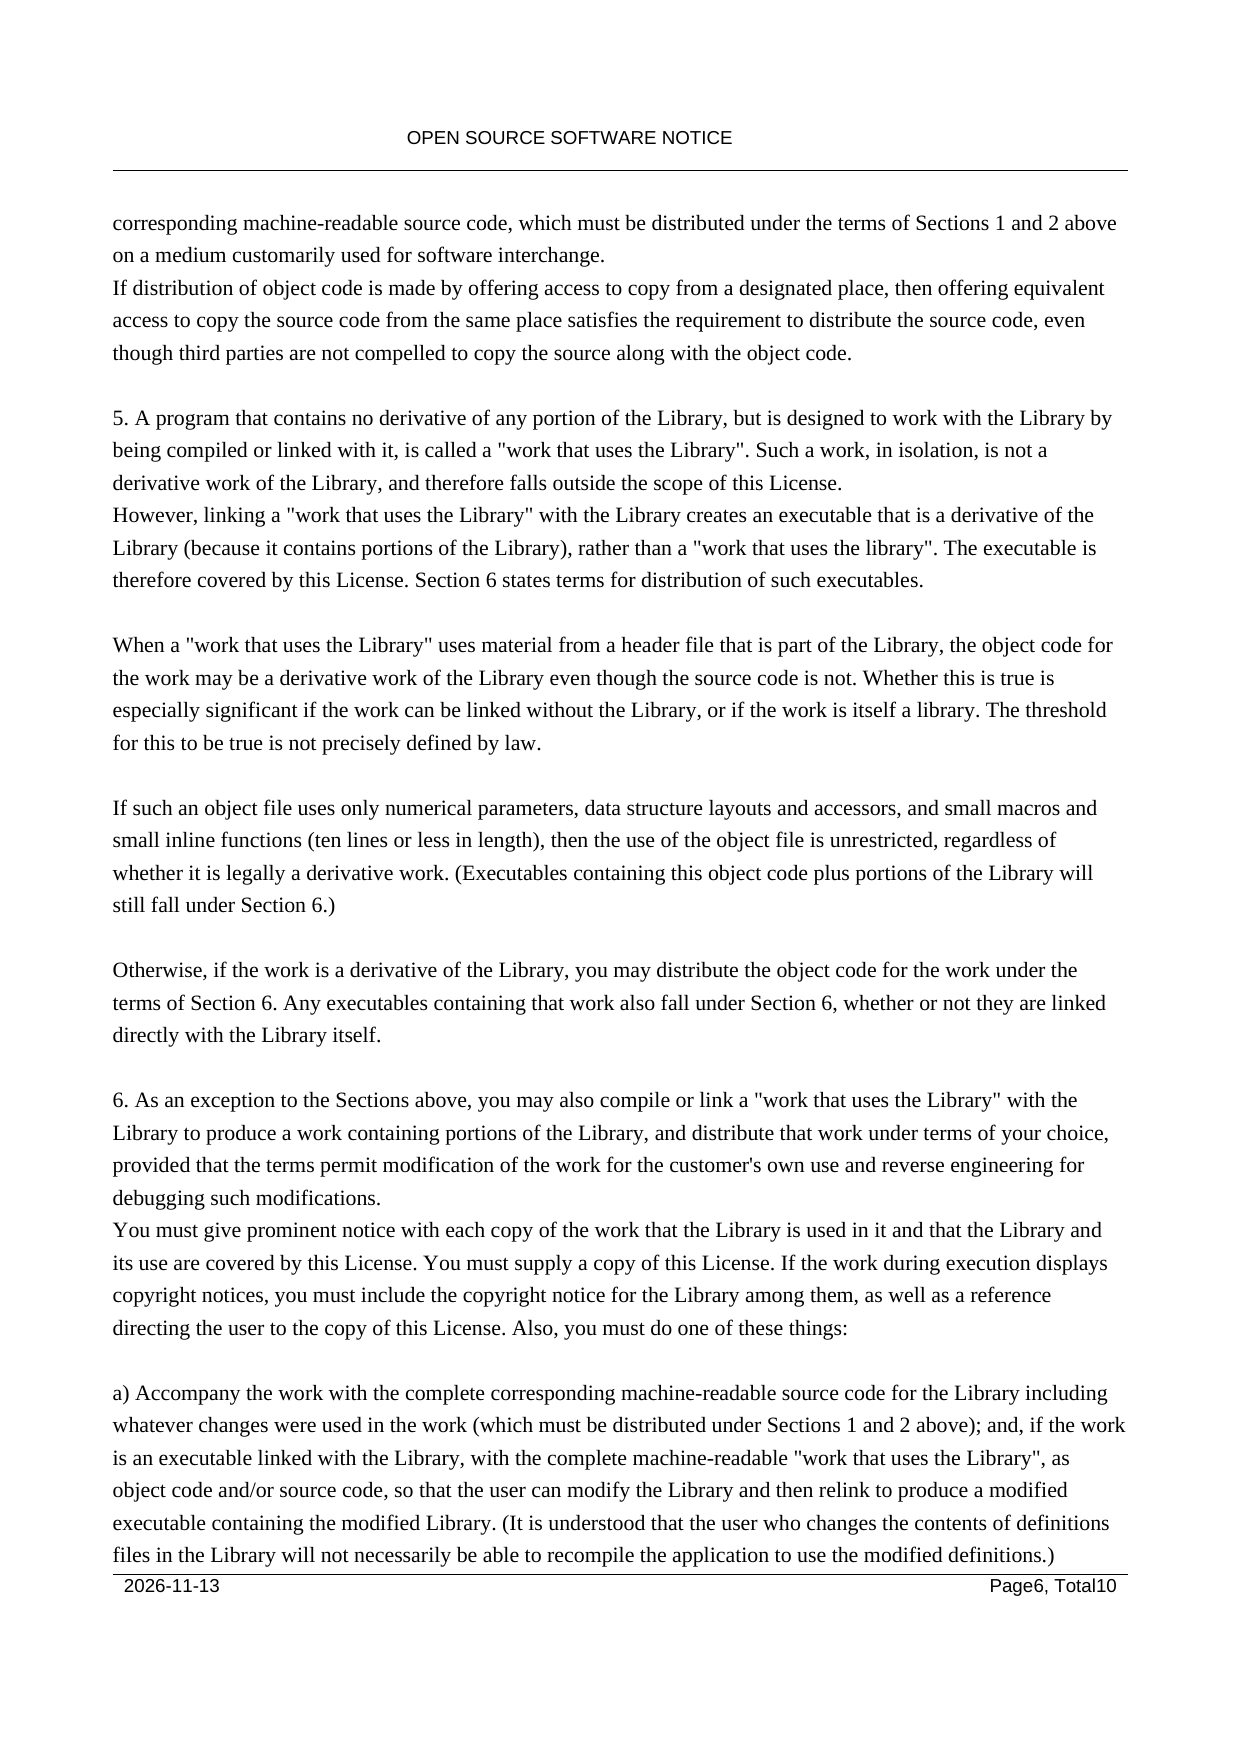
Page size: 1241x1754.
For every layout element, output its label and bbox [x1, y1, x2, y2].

text [112, 206, 1128, 1571]
